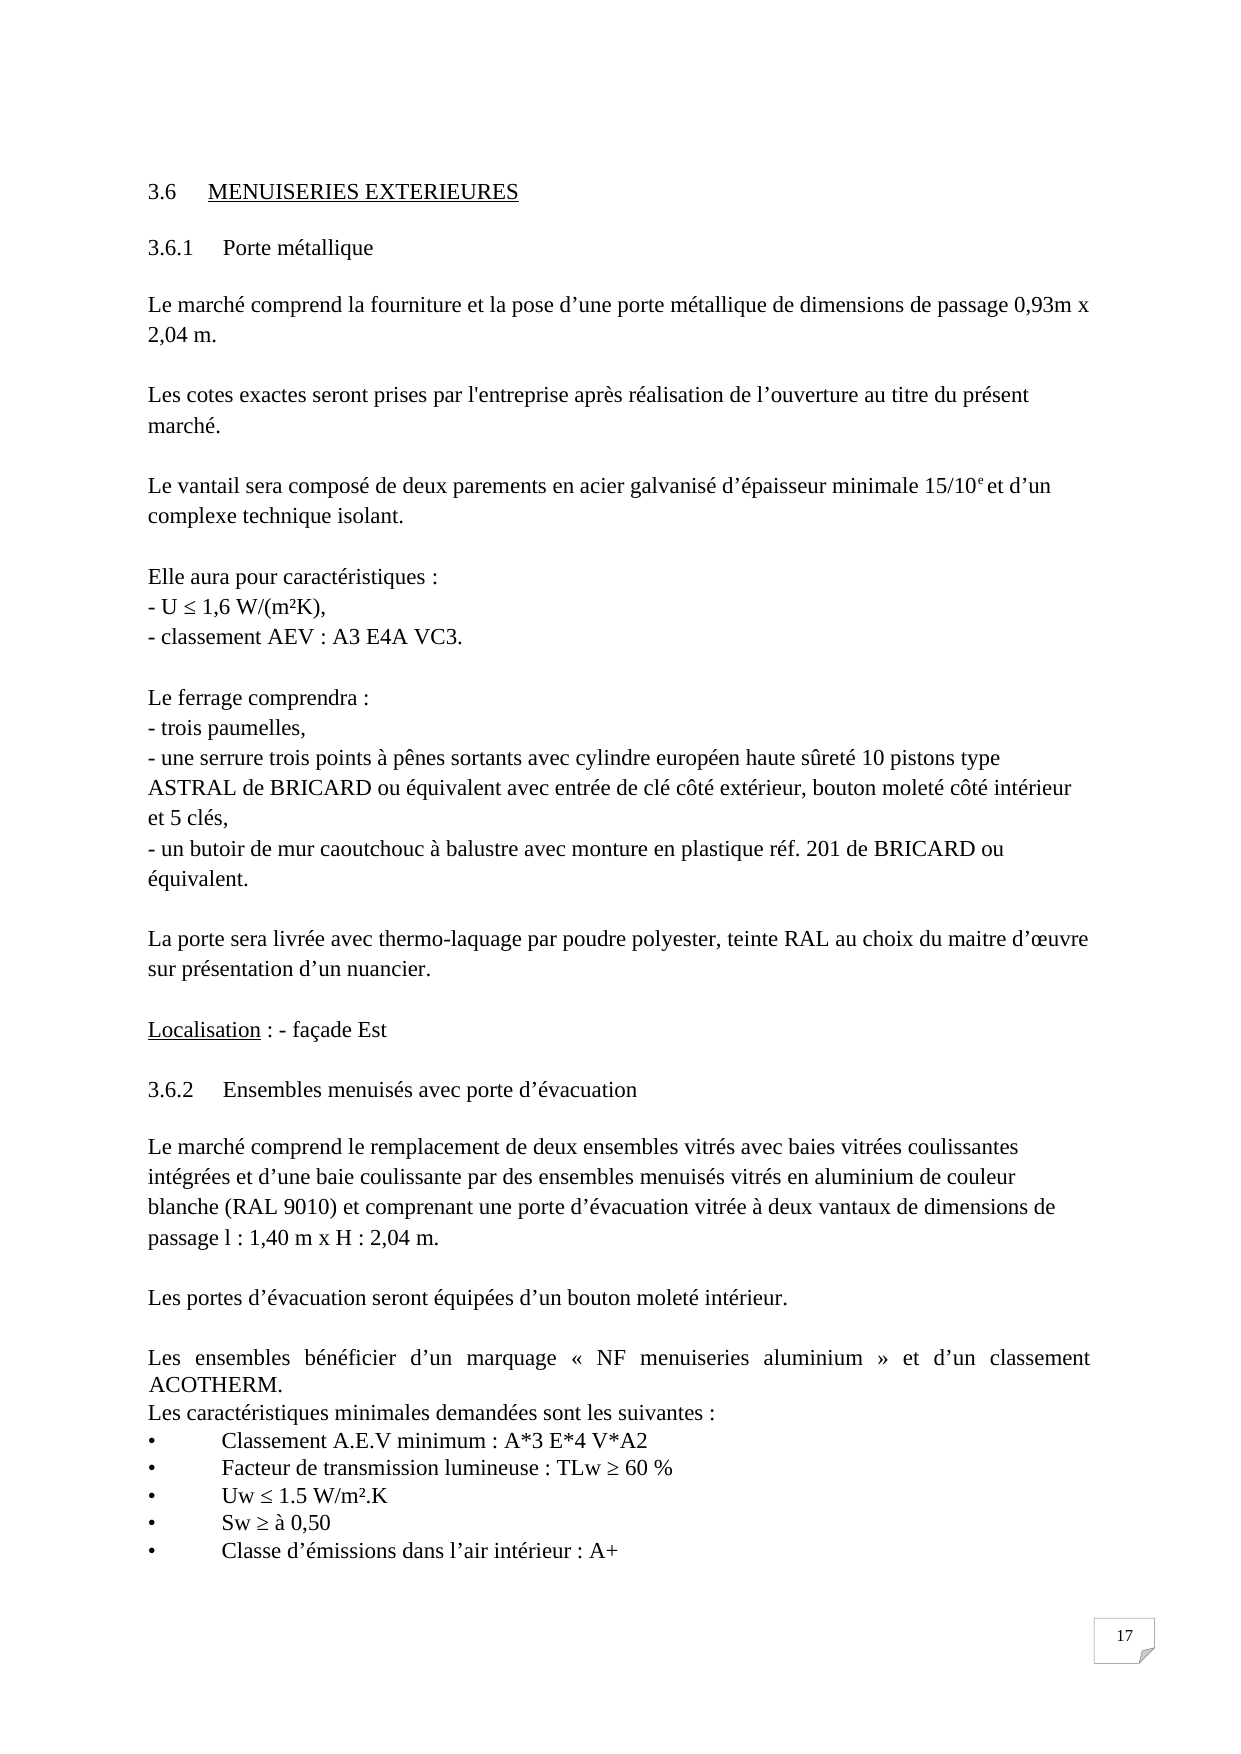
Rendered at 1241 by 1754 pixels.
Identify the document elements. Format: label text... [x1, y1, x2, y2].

text • Sw ≥ à 0,50 [148, 1509, 1093, 1536]
text • Classement A.E.V minimum : A*3 E*4 V*A2 [148, 1427, 1093, 1453]
text Le marché comprend la fourniture et la pose d’une porte métallique de dimensions de passage 0,93m x 2,04 m. [148, 291, 1093, 347]
text - classement AEV : A3 E4A VC3. [148, 623, 1093, 649]
text • Facteur de transmission lumineuse : TLw ≥ 60 % [148, 1454, 1093, 1481]
text • Uw ≤ 1.5 W/m².K [148, 1482, 1093, 1508]
text Le marché comprend le remplacement de deux ensembles vitrés avec baies vitrées coulissantes intégrées et d’une baie coulissante par des ensembles menuisés vitrés en aluminium de couleur blanche (RAL 9010) et comprenant une porte d’évacuation vitrée à deux vantaux de dimensions de passage l : 1,40 m x H : 2,04 m. [148, 1133, 1093, 1250]
text Les portes d’évacuation seront équipées d’un bouton moleté intérieur. [148, 1284, 1093, 1310]
text Le vantail sera composé de deux parements en acier galvanisé d’épaisseur minimale 15/10e et d’un complexe technique isolant. [148, 472, 1093, 529]
subtitle Porte métallique [148, 234, 1093, 261]
text - un butoir de mur caoutchouc à balustre avec monture en plastique réf. 201 de BRICARD ou équivalent. [148, 835, 1093, 891]
text Les caractéristiques minimales demandées sont les suivantes : [148, 1399, 1093, 1425]
text Les ensembles bénéficier d’un marquage « NF menuiseries aluminium » et d’un classement ACOTHERM. [148, 1344, 1093, 1398]
text • Classe d’émissions dans l’air intérieur : A+ [148, 1537, 1093, 1563]
subtitle Ensembles menuisés avec porte d’évacuation [148, 1076, 1093, 1103]
subtitle MENUISERIES EXTERIEURES [148, 178, 1093, 204]
text La porte sera livrée avec thermo-laquage par poudre polyester, teinte RAL au choix du maitre d’œuvre sur présentation d’un nuancier. [148, 925, 1093, 982]
text Le ferrage comprendra : [148, 684, 1093, 710]
text - une serrure trois points à pênes sortants avec cylindre européen haute sûreté 10 pistons type ASTRAL de BRICARD ou équivalent avec entrée de clé côté extérieur, bouton moleté côté intérieur et 5 clés, [148, 744, 1093, 831]
text - U ≤ 1,6 W/(m²K), [148, 593, 1093, 619]
text Localisation : - façade Est [148, 1016, 1093, 1042]
text Les cotes exactes seront prises par l'entreprise après réalisation de l’ouverture au titre du présent marché. [148, 382, 1093, 438]
text Elle aura pour caractéristiques : [148, 563, 1093, 589]
text - trois paumelles, [148, 714, 1093, 740]
